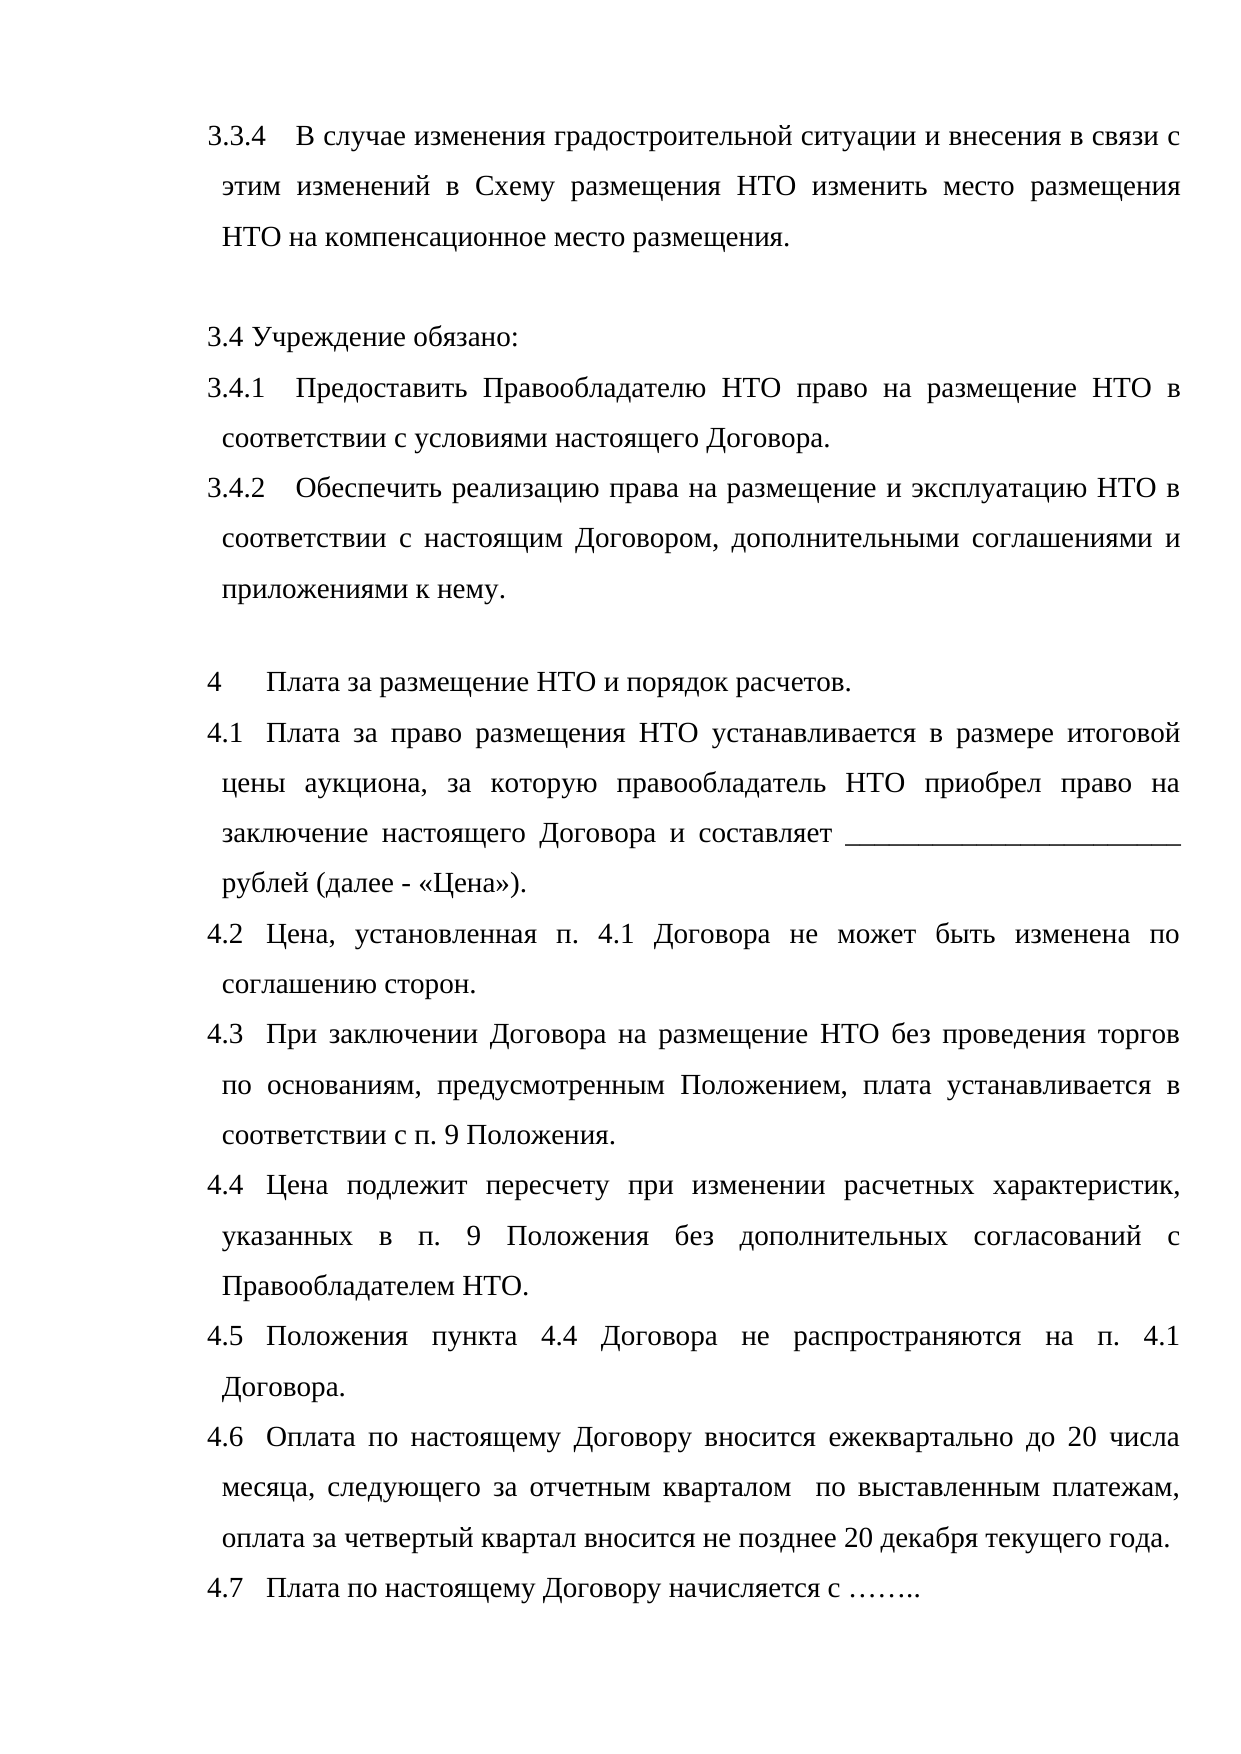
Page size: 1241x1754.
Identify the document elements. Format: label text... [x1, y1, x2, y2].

list В случае отказа Правообладателя НТО демонтировать и вывезти НТО при прекращении Договора в установленном порядке самостоятельно, осуществить указанные действия и обеспечить ответственное хранение НТО, с отнесением расходов за счет Правообладателя НТО. [222, 319, 1181, 504]
list Отказаться от исполнения Договора в одностороннем порядке и потребовать возмещения убытков в случае, если Правообладатель размещает НТО не в соответствии с его видом, специализацией, периодом размещения, схемой и иными условиями настоящего Договора. [222, 118, 1181, 303]
list Обеспечить реализацию права на размещение и эксплуатацию НТО в соответствии с настоящим Договором, дополнительными соглашениями и приложениями к нему. [207, 873, 1181, 1007]
list Предоставить Правообладателю НТО право на размещение НТО в соответствии с условиями настоящего Договора. [207, 772, 1181, 856]
list В случае изменения градостроительной ситуации и внесения в связи с этим изменений в Схему размещения НТО изменить место размещения НТО на компенсационное место размещения. [222, 521, 1181, 655]
list Плата за размещение НТО и порядок расчетов. [192, 1067, 1181, 1100]
list Цена, установленная п. 4.1 Договора не может быть изменена по соглашению сторон. [207, 1318, 1181, 1402]
list Учреждение обязано: [207, 722, 1181, 755]
list Плата за право размещения НТО устанавливается в размере итоговой цены аукциона, за которую правообладатель НТО приобрел право на заключение настоящего Договора и составляет _______________________ рублей (далее - «Цена»). [207, 1117, 1181, 1302]
list При заключении Договора на размещение НТО без проведения торгов по основаниям, предусмотренным Положением, плата устанавливается в соответствии с п. 9 Положения. [207, 1419, 1181, 1553]
